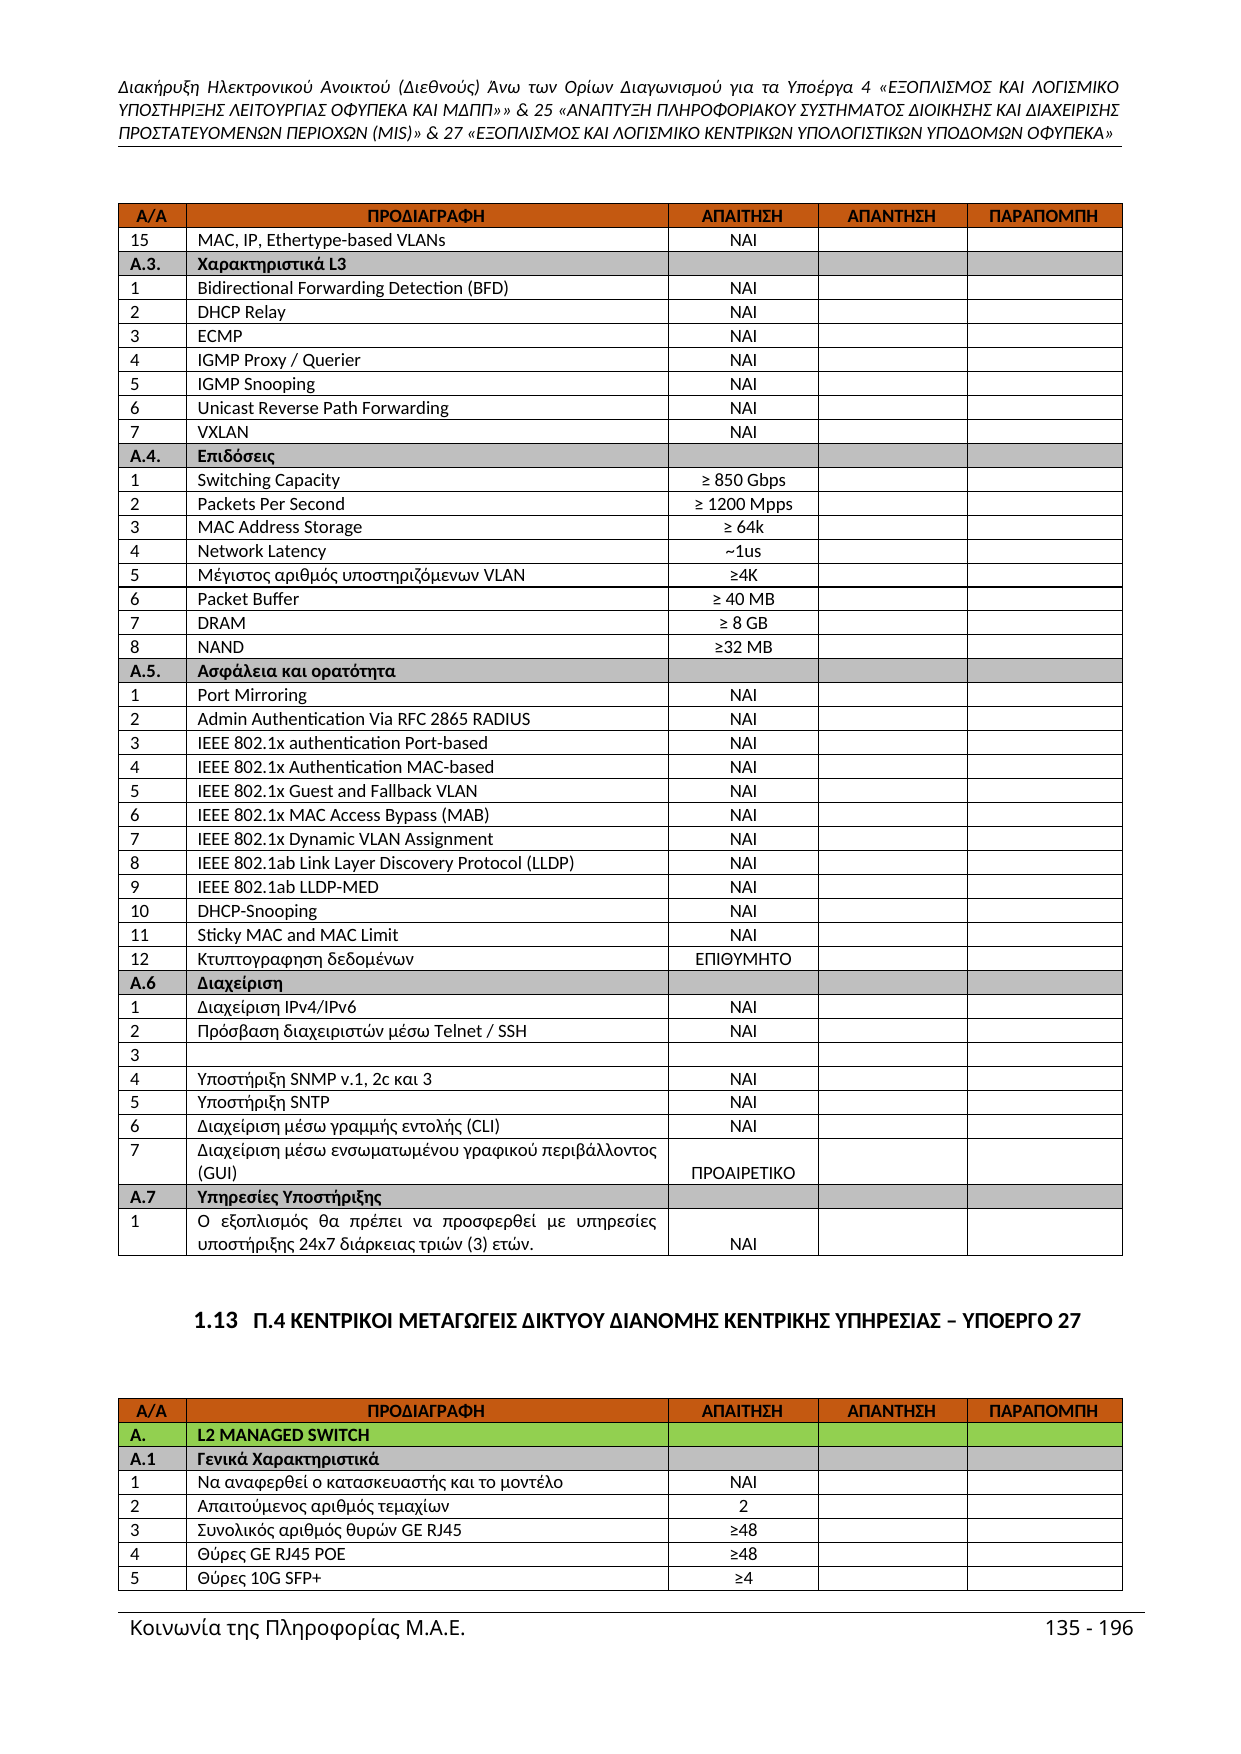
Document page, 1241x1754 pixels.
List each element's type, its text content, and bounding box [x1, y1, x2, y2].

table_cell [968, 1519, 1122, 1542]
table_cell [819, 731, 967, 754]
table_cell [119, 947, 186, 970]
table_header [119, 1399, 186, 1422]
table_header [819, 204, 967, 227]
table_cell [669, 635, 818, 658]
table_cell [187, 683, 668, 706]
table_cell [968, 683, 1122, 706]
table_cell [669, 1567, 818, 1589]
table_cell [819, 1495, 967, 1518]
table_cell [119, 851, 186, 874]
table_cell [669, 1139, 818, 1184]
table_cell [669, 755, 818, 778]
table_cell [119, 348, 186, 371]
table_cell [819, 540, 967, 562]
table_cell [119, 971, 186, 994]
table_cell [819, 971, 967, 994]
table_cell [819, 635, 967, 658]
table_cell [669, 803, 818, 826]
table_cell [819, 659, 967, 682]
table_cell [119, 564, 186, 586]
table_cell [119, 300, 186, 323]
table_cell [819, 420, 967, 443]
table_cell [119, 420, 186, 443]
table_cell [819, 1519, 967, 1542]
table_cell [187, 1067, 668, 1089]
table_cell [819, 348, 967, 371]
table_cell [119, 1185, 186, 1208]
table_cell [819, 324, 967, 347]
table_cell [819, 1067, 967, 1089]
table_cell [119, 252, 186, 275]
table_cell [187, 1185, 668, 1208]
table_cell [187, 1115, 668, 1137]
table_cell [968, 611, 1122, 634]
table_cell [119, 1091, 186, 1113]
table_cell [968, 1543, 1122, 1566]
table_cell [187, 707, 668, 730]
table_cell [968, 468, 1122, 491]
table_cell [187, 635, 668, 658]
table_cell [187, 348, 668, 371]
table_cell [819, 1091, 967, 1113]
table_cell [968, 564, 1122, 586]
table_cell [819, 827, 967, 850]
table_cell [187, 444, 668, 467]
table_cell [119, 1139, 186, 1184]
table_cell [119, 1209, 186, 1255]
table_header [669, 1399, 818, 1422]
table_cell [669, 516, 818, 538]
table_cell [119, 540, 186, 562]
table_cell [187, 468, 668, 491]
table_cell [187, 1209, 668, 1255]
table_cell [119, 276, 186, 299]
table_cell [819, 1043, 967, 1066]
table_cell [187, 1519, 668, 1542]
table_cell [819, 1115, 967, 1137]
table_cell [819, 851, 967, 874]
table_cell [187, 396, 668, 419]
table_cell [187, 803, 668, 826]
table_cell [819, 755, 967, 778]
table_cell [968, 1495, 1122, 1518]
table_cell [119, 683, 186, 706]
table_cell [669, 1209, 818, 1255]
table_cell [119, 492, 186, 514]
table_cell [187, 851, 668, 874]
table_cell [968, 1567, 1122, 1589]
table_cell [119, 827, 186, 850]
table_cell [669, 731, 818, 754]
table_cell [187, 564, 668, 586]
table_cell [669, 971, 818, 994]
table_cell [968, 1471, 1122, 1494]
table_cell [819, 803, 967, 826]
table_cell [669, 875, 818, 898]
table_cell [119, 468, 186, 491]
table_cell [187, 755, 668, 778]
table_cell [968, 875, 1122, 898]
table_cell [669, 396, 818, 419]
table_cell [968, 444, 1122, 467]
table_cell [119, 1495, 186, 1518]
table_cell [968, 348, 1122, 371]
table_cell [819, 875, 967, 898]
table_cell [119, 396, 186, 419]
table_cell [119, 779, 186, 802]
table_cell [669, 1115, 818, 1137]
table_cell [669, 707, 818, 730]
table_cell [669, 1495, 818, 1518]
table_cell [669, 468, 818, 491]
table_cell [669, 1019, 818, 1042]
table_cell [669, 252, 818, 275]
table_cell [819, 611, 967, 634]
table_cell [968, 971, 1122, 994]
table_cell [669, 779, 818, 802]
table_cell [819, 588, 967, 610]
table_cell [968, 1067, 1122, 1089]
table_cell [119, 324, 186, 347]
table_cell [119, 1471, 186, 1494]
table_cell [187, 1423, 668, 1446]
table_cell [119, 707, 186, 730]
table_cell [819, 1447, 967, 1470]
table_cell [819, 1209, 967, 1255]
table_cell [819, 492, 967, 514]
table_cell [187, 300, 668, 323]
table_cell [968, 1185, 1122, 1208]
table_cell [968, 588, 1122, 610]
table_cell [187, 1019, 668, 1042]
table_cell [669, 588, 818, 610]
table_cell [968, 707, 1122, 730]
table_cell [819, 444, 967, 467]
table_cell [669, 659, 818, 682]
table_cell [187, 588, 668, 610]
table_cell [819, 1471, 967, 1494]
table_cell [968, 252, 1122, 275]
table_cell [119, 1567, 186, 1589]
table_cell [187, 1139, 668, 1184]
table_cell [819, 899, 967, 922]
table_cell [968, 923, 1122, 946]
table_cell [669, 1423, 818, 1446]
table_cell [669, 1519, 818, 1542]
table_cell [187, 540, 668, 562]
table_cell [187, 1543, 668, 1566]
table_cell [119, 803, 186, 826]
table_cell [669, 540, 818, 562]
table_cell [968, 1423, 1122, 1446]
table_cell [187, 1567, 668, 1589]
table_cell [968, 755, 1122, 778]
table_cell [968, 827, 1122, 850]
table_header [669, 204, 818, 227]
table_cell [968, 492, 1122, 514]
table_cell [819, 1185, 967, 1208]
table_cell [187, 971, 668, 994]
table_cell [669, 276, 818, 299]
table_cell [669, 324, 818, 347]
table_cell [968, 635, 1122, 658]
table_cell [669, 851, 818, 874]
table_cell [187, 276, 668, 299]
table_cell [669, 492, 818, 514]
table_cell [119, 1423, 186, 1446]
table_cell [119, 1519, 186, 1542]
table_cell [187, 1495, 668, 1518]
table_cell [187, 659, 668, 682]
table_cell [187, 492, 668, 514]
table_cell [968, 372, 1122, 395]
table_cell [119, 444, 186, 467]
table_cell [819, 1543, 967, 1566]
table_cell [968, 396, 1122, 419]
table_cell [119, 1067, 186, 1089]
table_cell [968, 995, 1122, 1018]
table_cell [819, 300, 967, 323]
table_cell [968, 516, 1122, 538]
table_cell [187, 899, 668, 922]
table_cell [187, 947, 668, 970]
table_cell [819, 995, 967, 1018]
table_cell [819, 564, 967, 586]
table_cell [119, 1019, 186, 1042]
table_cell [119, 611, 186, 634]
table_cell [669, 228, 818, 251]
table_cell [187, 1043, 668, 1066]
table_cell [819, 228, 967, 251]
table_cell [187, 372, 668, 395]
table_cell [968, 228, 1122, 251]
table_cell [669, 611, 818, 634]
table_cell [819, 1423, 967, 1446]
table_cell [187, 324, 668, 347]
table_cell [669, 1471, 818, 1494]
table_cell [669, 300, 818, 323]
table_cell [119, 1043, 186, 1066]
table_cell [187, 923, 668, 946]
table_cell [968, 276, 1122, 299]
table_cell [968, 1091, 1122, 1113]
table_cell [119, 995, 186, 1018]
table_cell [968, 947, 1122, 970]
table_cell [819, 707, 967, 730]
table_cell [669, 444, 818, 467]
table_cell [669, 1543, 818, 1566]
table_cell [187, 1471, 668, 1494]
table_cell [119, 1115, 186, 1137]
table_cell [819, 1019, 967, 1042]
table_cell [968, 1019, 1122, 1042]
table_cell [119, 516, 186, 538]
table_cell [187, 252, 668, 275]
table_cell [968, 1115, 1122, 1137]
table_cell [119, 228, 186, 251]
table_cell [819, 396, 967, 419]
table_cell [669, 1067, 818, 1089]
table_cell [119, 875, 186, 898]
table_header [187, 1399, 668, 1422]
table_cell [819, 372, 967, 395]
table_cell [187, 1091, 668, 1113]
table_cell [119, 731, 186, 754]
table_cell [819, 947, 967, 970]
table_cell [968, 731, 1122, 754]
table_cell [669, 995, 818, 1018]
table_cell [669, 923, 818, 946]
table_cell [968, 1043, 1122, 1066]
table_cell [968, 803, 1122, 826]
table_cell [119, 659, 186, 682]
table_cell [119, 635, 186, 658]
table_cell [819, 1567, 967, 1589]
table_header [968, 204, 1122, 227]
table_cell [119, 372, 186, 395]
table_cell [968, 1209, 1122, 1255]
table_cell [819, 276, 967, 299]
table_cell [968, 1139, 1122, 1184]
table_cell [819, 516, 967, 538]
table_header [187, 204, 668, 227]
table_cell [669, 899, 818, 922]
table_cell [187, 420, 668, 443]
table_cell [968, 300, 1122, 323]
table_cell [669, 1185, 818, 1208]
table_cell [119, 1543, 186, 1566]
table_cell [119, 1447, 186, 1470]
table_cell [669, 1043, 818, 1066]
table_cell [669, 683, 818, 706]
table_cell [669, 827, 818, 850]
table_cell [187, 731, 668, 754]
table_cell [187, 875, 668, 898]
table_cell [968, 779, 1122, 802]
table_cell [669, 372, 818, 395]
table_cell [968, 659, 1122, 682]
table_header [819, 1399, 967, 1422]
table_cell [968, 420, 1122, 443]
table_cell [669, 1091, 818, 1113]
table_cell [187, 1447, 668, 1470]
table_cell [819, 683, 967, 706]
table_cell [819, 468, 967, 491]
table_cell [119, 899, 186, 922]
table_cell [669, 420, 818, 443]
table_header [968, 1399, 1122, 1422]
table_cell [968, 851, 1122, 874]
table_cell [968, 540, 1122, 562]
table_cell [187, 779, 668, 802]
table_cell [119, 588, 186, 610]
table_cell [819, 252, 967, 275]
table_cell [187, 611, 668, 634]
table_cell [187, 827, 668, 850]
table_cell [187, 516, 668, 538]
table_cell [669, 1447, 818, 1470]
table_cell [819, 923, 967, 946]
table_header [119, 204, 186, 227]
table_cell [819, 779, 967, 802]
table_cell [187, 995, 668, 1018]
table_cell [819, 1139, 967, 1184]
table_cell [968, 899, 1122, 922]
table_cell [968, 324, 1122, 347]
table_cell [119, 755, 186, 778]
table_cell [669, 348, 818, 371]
subtitle Π.4 ΚΕΝΤΡΙΚΟΙ ΜΕΤΑΓΩΓΕΙΣ ΔΙΚΤΥΟΥ ΔΙΑΝΟΜΗΣ ΚΕΝΤΡΙΚΗΣ ΥΠΗΡΕΣΙΑΣ – ΥΠΟΕΡΓΟ 27 [193, 1304, 1122, 1335]
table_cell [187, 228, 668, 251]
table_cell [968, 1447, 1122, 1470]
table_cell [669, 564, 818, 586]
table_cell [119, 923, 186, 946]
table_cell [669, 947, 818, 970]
